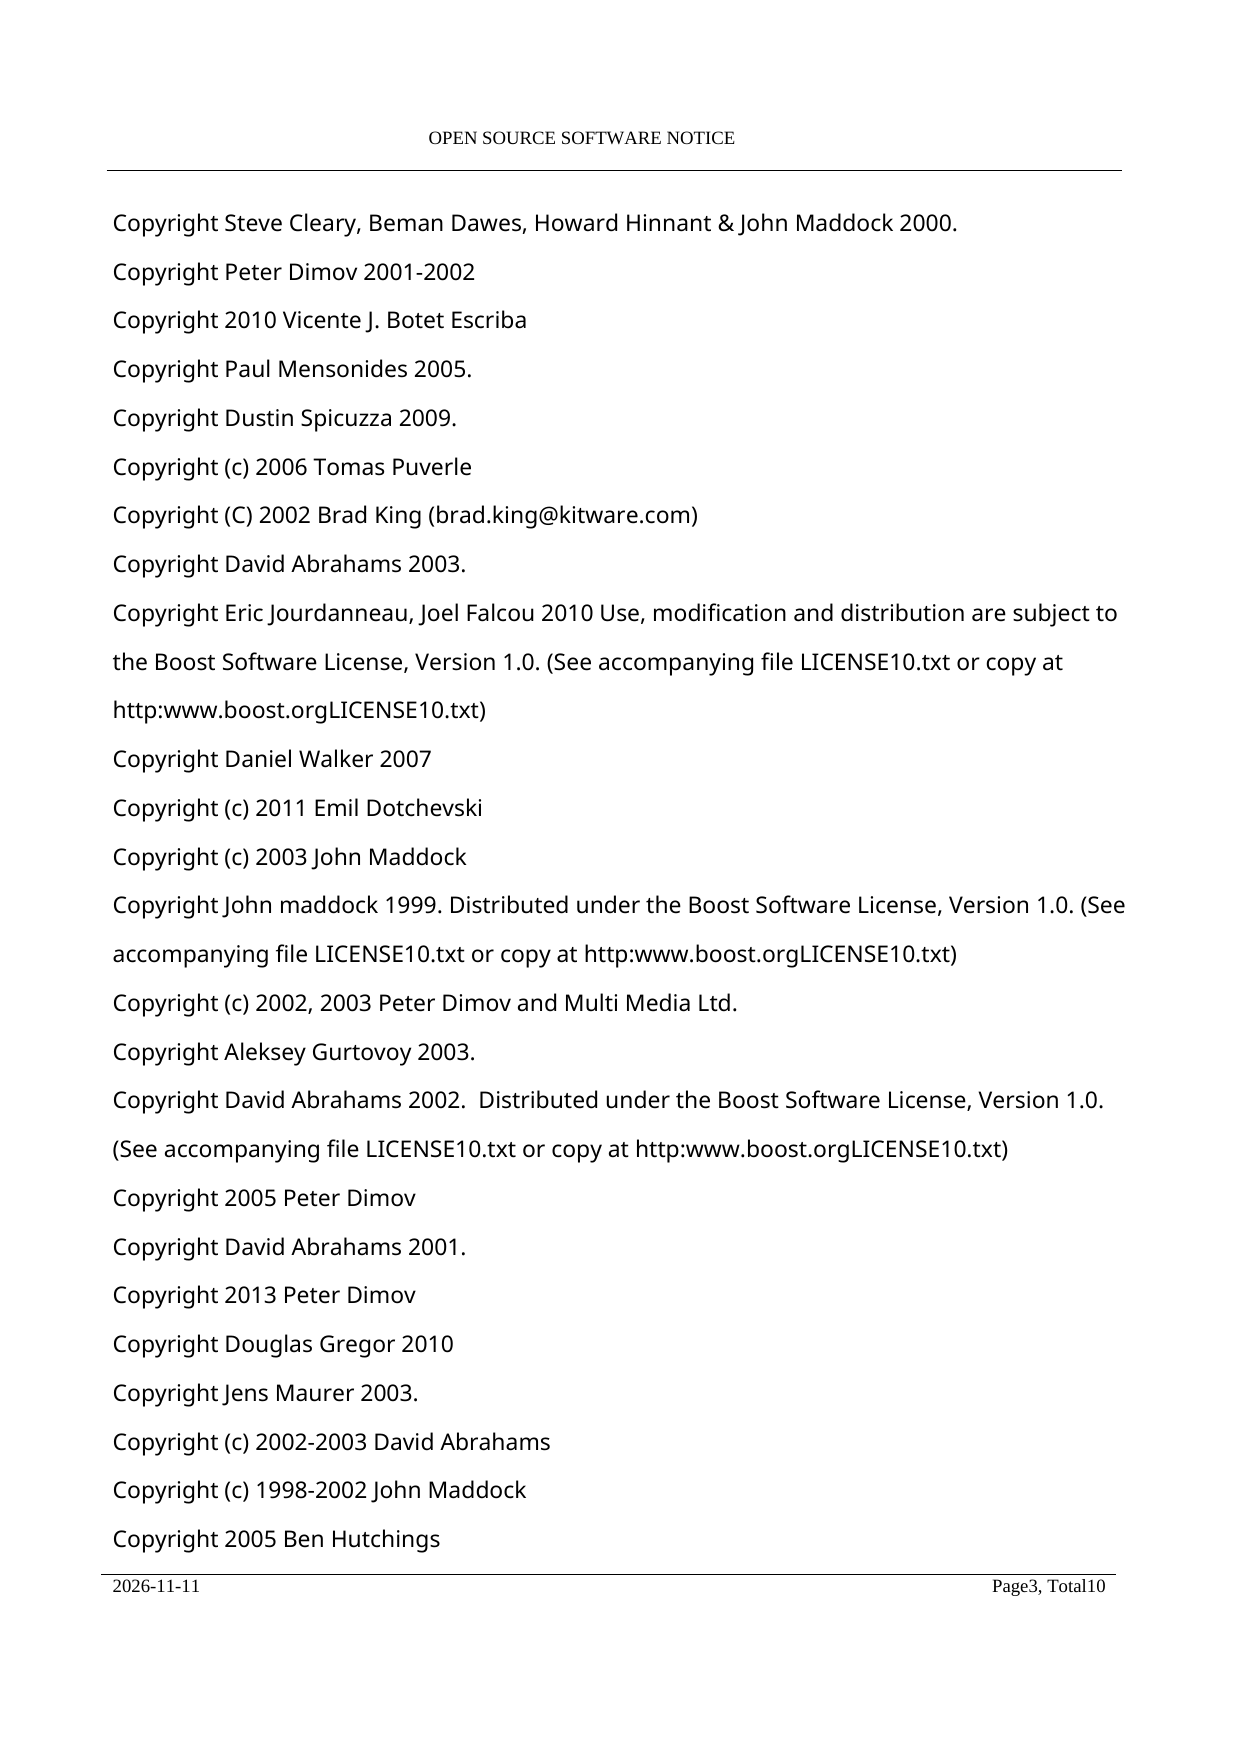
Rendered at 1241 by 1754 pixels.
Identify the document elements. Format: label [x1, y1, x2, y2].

text [112, 206, 1128, 1555]
